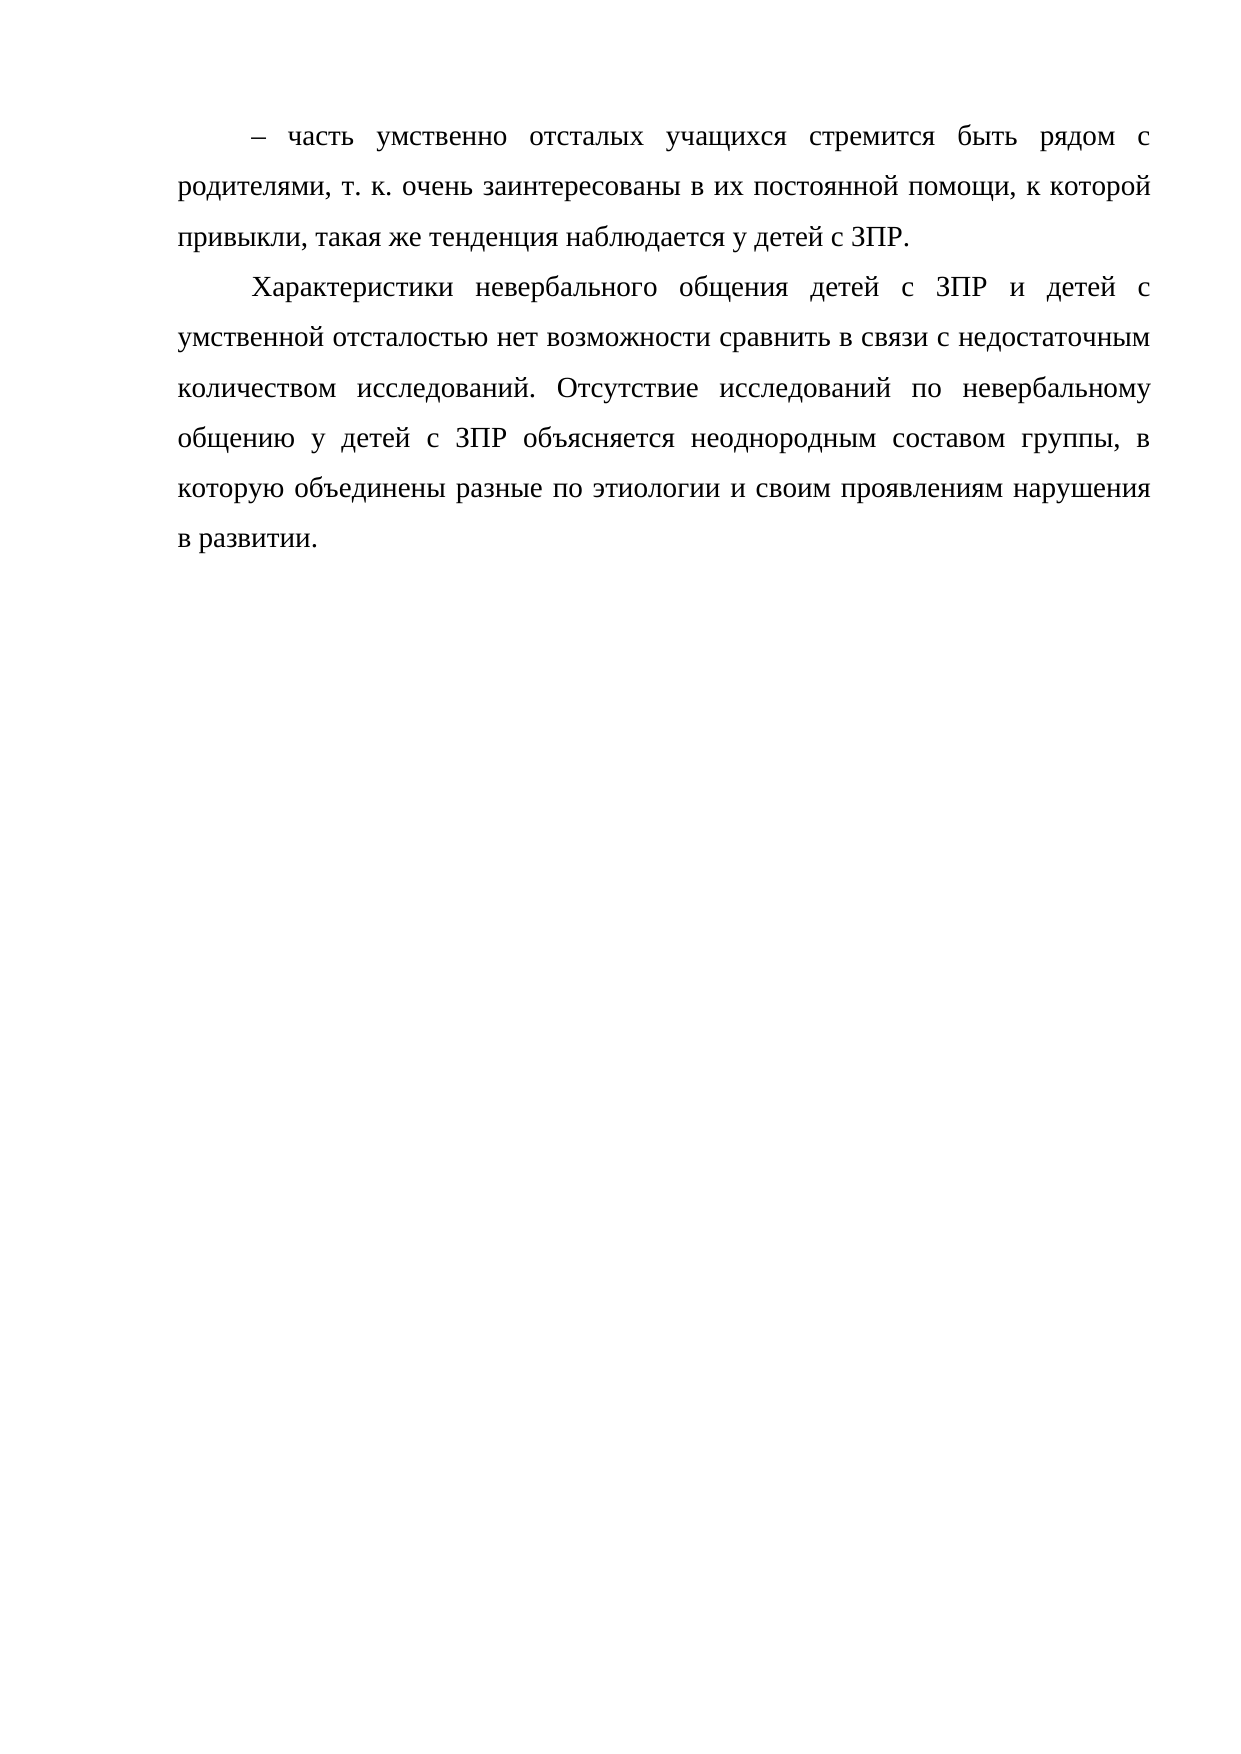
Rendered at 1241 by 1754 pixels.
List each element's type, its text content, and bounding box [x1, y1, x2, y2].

text – часть умственно отсталых учащихся стремится быть рядом с родителями, т. к. очень заинтересованы в их постоянной помощи, к которой привыкли, такая же тенденция наблюдается у детей с ЗПР. [177, 118, 1152, 252]
text Характеристики невербального общения детей с ЗПР и детей с умственной отсталостью нет возможности сравнить в связи с недостаточным количеством исследований. Отсутствие исследований по невербальному общению у детей с ЗПР объясняется неоднородным составом группы, в которую объединены разные по этиологии и своим проявлениям нарушения в развитии. [177, 269, 1152, 554]
